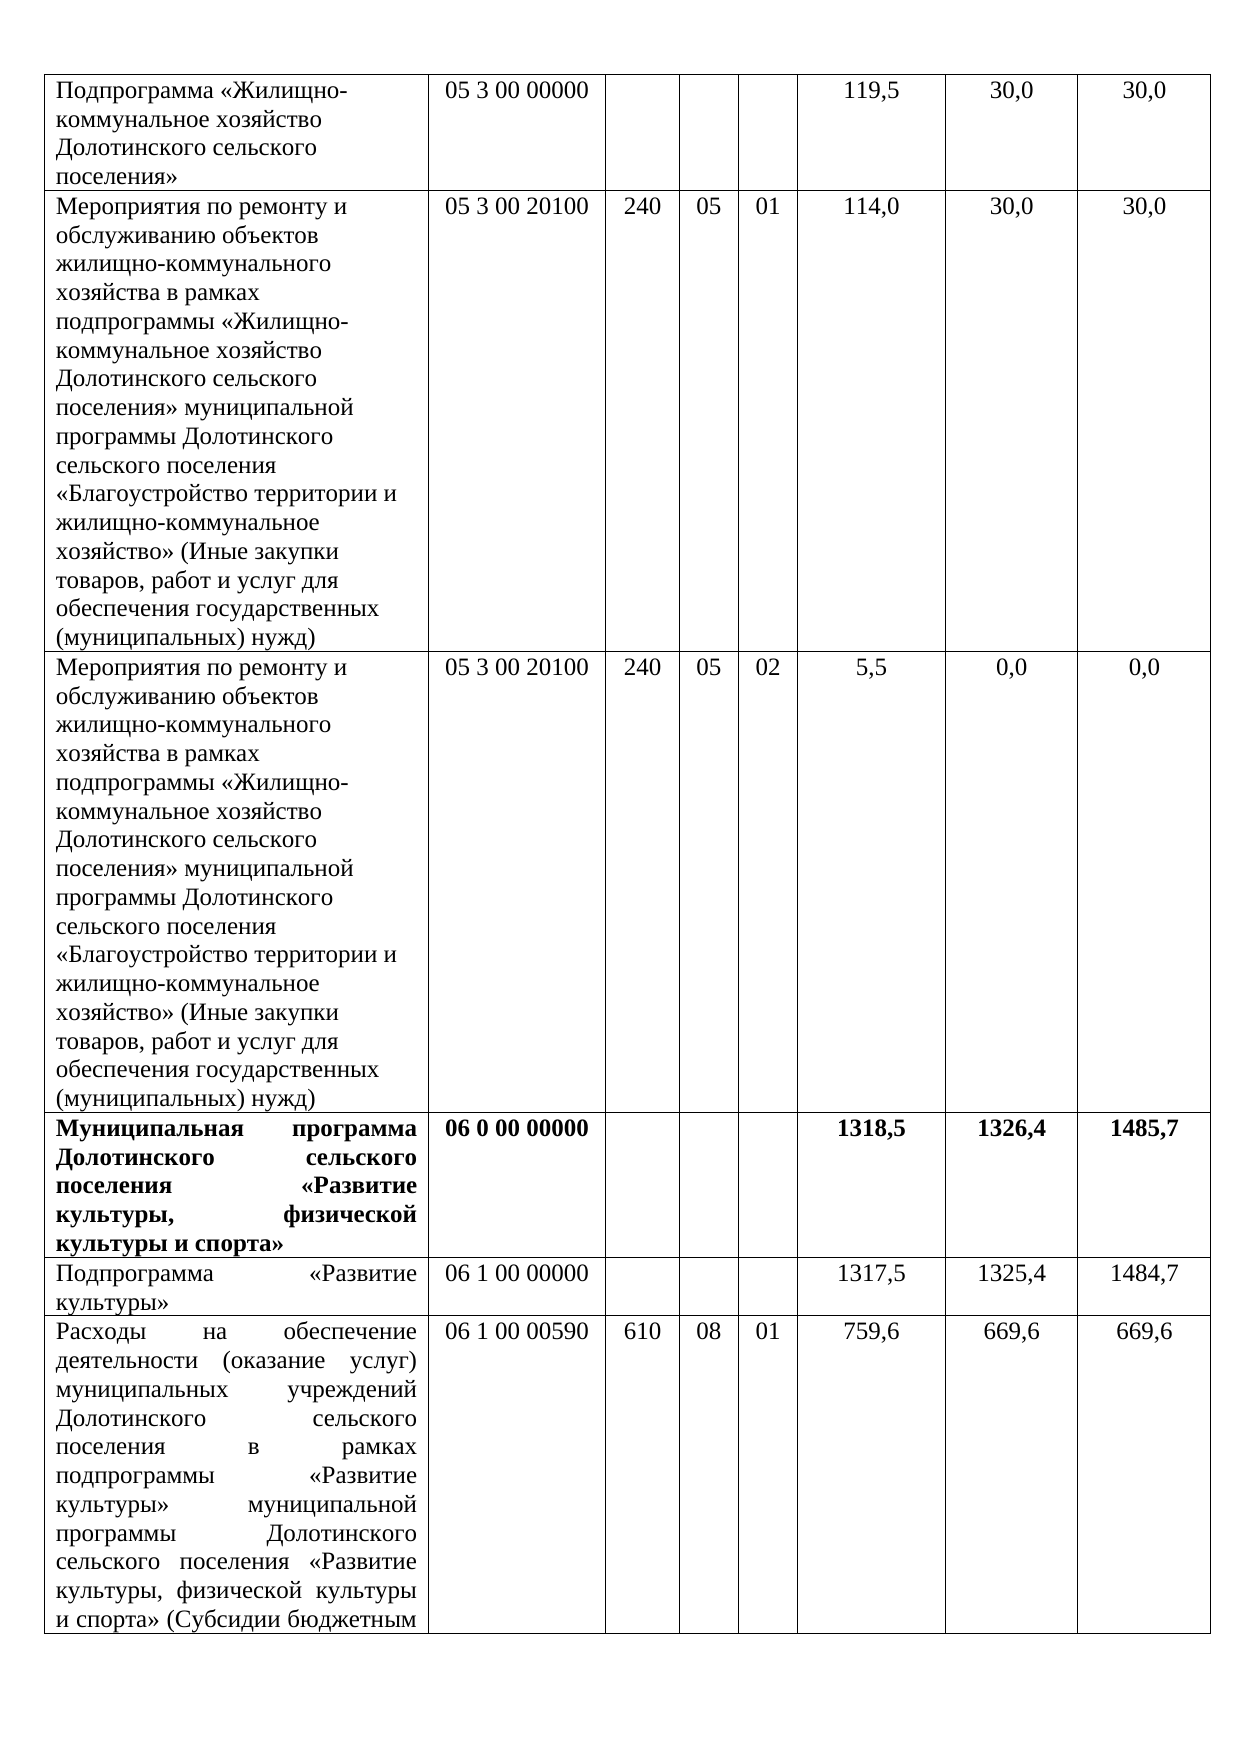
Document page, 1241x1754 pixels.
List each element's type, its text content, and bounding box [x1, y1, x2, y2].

table_cell 08 [680, 1316, 738, 1633]
table_cell 30,0 [1078, 191, 1210, 651]
table_cell 1326,4 [946, 1113, 1077, 1257]
table_cell 01 [739, 1316, 797, 1633]
table_cell 05 [680, 652, 738, 1112]
table_cell Мероприятия по ремонту и обслуживанию объектов жилищно-коммунального хозяйства в рамках подпрограммы «Жилищно-коммунальное хозяйство Долотинского сельского поселения» муниципальной программы Долотинского сельского поселения «Благоустройство территории и жилищно-коммунальное хозяйство» (Иные закупки товаров, работ и услуг для обеспечения государственных (муниципальных) нужд) [45, 652, 428, 1112]
table_cell [606, 75, 679, 190]
table_cell [739, 1113, 797, 1257]
table_cell 669,6 [946, 1316, 1077, 1633]
table_cell 240 [606, 191, 679, 651]
table_cell Мероприятия по ремонту и обслуживанию объектов жилищно-коммунального хозяйства в рамках подпрограммы «Жилищно-коммунальное хозяйство Долотинского сельского поселения» муниципальной программы Долотинского сельского поселения «Благоустройство территории и жилищно-коммунальное хозяйство» (Иные закупки товаров, работ и услуг для обеспечения государственных (муниципальных) нужд) [45, 191, 428, 651]
table_cell 114,0 [798, 191, 945, 651]
table_cell 30,0 [946, 75, 1077, 190]
table_cell 119,5 [798, 75, 945, 190]
table_cell 240 [606, 652, 679, 1112]
table_cell 01 [739, 191, 797, 651]
table_cell [680, 75, 738, 190]
table_cell 759,6 [798, 1316, 945, 1633]
table_cell [680, 1113, 738, 1257]
table_cell 610 [606, 1316, 679, 1633]
table_cell 1318,5 [798, 1113, 945, 1257]
table_cell [739, 1258, 797, 1315]
table_cell 05 3 00 20100 [429, 191, 605, 651]
table_cell [606, 1113, 679, 1257]
table_cell 05 [680, 191, 738, 651]
table_cell [739, 75, 797, 190]
table_cell 30,0 [946, 191, 1077, 651]
table_cell 06 1 00 00590 [429, 1316, 605, 1633]
table_cell 30,0 [1078, 75, 1210, 190]
table_cell 1325,4 [946, 1258, 1077, 1315]
table_cell 02 [739, 652, 797, 1112]
table_cell [606, 1258, 679, 1315]
table_cell 1317,5 [798, 1258, 945, 1315]
table_cell 0,0 [1078, 652, 1210, 1112]
table_cell 669,6 [1078, 1316, 1210, 1633]
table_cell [45, 1316, 428, 1633]
table_cell 06 1 00 00000 [429, 1258, 605, 1315]
table_cell 05 3 00 00000 [429, 75, 605, 190]
table_cell 1484,7 [1078, 1258, 1210, 1315]
table_cell 06 0 00 00000 [429, 1113, 605, 1257]
table_cell 1485,7 [1078, 1113, 1210, 1257]
table_cell Муниципальная программа Долотинского сельского поселения «Развитие культуры, физической культуры и спорта» [45, 1113, 428, 1257]
table_cell 0,0 [946, 652, 1077, 1112]
table_cell 5,5 [798, 652, 945, 1112]
table_cell 05 3 00 20100 [429, 652, 605, 1112]
table_cell [680, 1258, 738, 1315]
table_cell Подпрограмма «Развитие культуры» [45, 1258, 428, 1315]
table_cell Подпрограмма «Жилищно-коммунальное хозяйство Долотинского сельского поселения» [45, 75, 428, 190]
